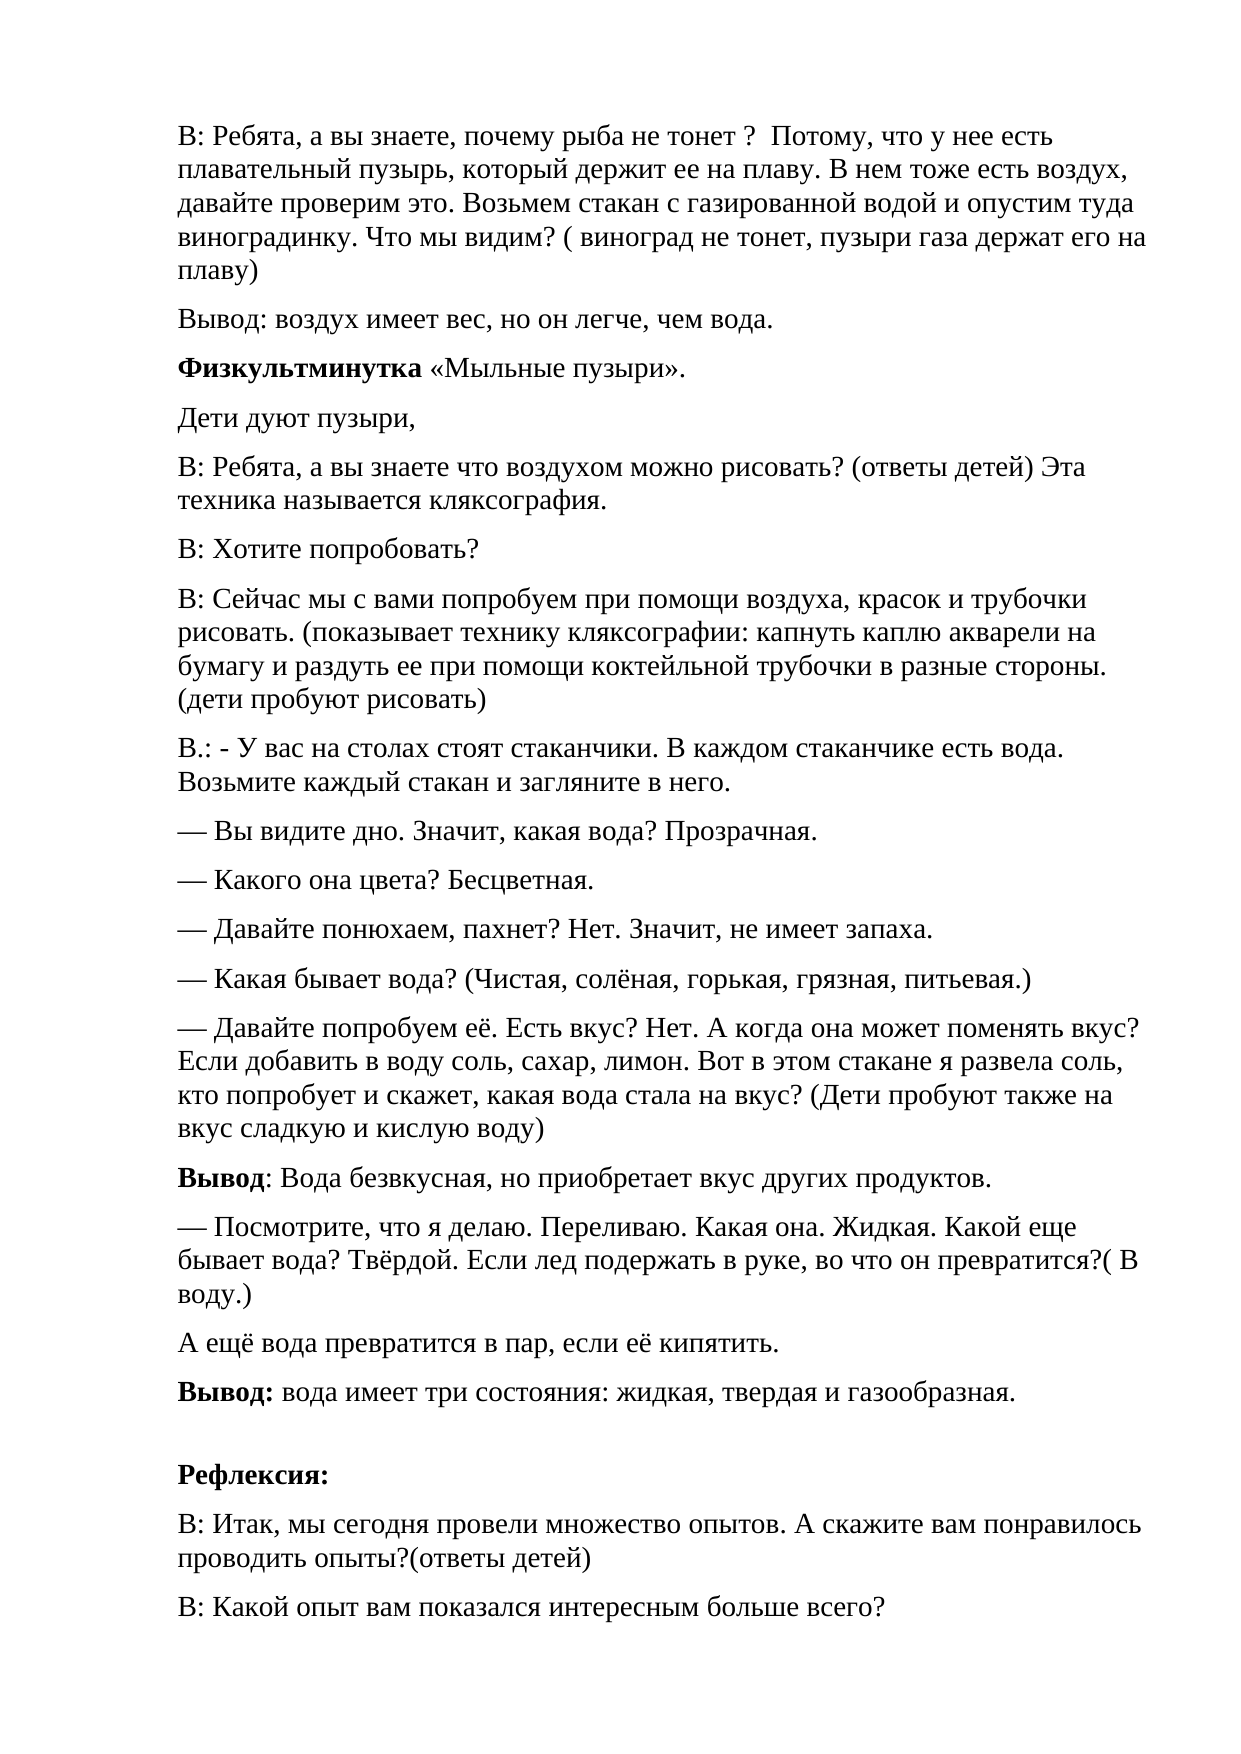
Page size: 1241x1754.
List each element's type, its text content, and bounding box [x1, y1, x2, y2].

text — Давайте понюхаем, пахнет? Нет. Значит, не имеет запаха. [177, 912, 1152, 945]
text — Какая бывает вода? (Чистая, солёная, горькая, грязная, питьевая.) [177, 961, 1152, 994]
text В: Итак, мы сегодня провели множество опытов. А скажите вам понравилось проводить опыты?(ответы детей) [177, 1506, 1152, 1573]
text — Давайте попробуем её. Есть вкус? Нет. А когда она может поменять вкус? Если добавить в воду соль, сахар, лимон. Вот в этом стакане я развела соль, кто попробует и скажет, какая вода стала на вкус? (Дети пробуют также на вкус сладкую и кислую воду) [177, 1010, 1152, 1144]
text В: Какой опыт вам показался интересным больше всего? [177, 1589, 1152, 1622]
text — Вы видите дно. Значит, какая вода? Прозрачная. [177, 813, 1152, 847]
text Вывод: вода имеет три состояния: жидкая, твердая и газообразная. [177, 1374, 1152, 1408]
text Вывод: Вода безвкусная, но приобретает вкус других продуктов. [177, 1160, 1152, 1193]
text В: Ребята, а вы знаете что воздухом можно рисовать? (ответы детей) Эта техника называется кляксография. [177, 449, 1152, 516]
text В: Сейчас мы с вами попробуем при помощи воздуха, красок и трубочки рисовать. (показывает технику кляксографии: капнуть каплю акварели на бумагу и раздуть ее при помощи коктейльной трубочки в разные стороны. (дети пробуют рисовать) [177, 581, 1152, 715]
text Дети дуют пузыри, [177, 400, 1152, 433]
text А ещё вода превратится в пар, если её кипятить. [177, 1325, 1152, 1359]
text — Какого она цвета? Бесцветная. [177, 862, 1152, 896]
text Физкультминутка «Мыльные пузыри». [177, 351, 1152, 384]
text В.: - У вас на столах стоят стаканчики. В каждом стаканчике есть вода. Возьмите каждый стакан и загляните в него. [177, 731, 1152, 798]
text В: Хотите попробовать? [177, 532, 1152, 565]
text Вывод: воздух имеет вес, но он легче, чем вода. [177, 301, 1152, 335]
text — Посмотрите, что я делаю. Переливаю. Какая она. Жидкая. Какой еще бывает вода? Твёрдой. Если лед подержать в руке, во что он превратится?( В воду.) [177, 1209, 1152, 1309]
text В: Ребята, а вы знаете, почему рыба не тонет ? Потому, что у нее есть плавательный пузырь, который держит ее на плаву. В нем тоже есть воздух, давайте проверим это. Возьмем стакан с газированной водой и опустим туда виноградинку. Что мы видим? ( виноград не тонет, пузыри газа держат его на плаву) [177, 118, 1152, 286]
text Рефлексия: [177, 1423, 1152, 1491]
